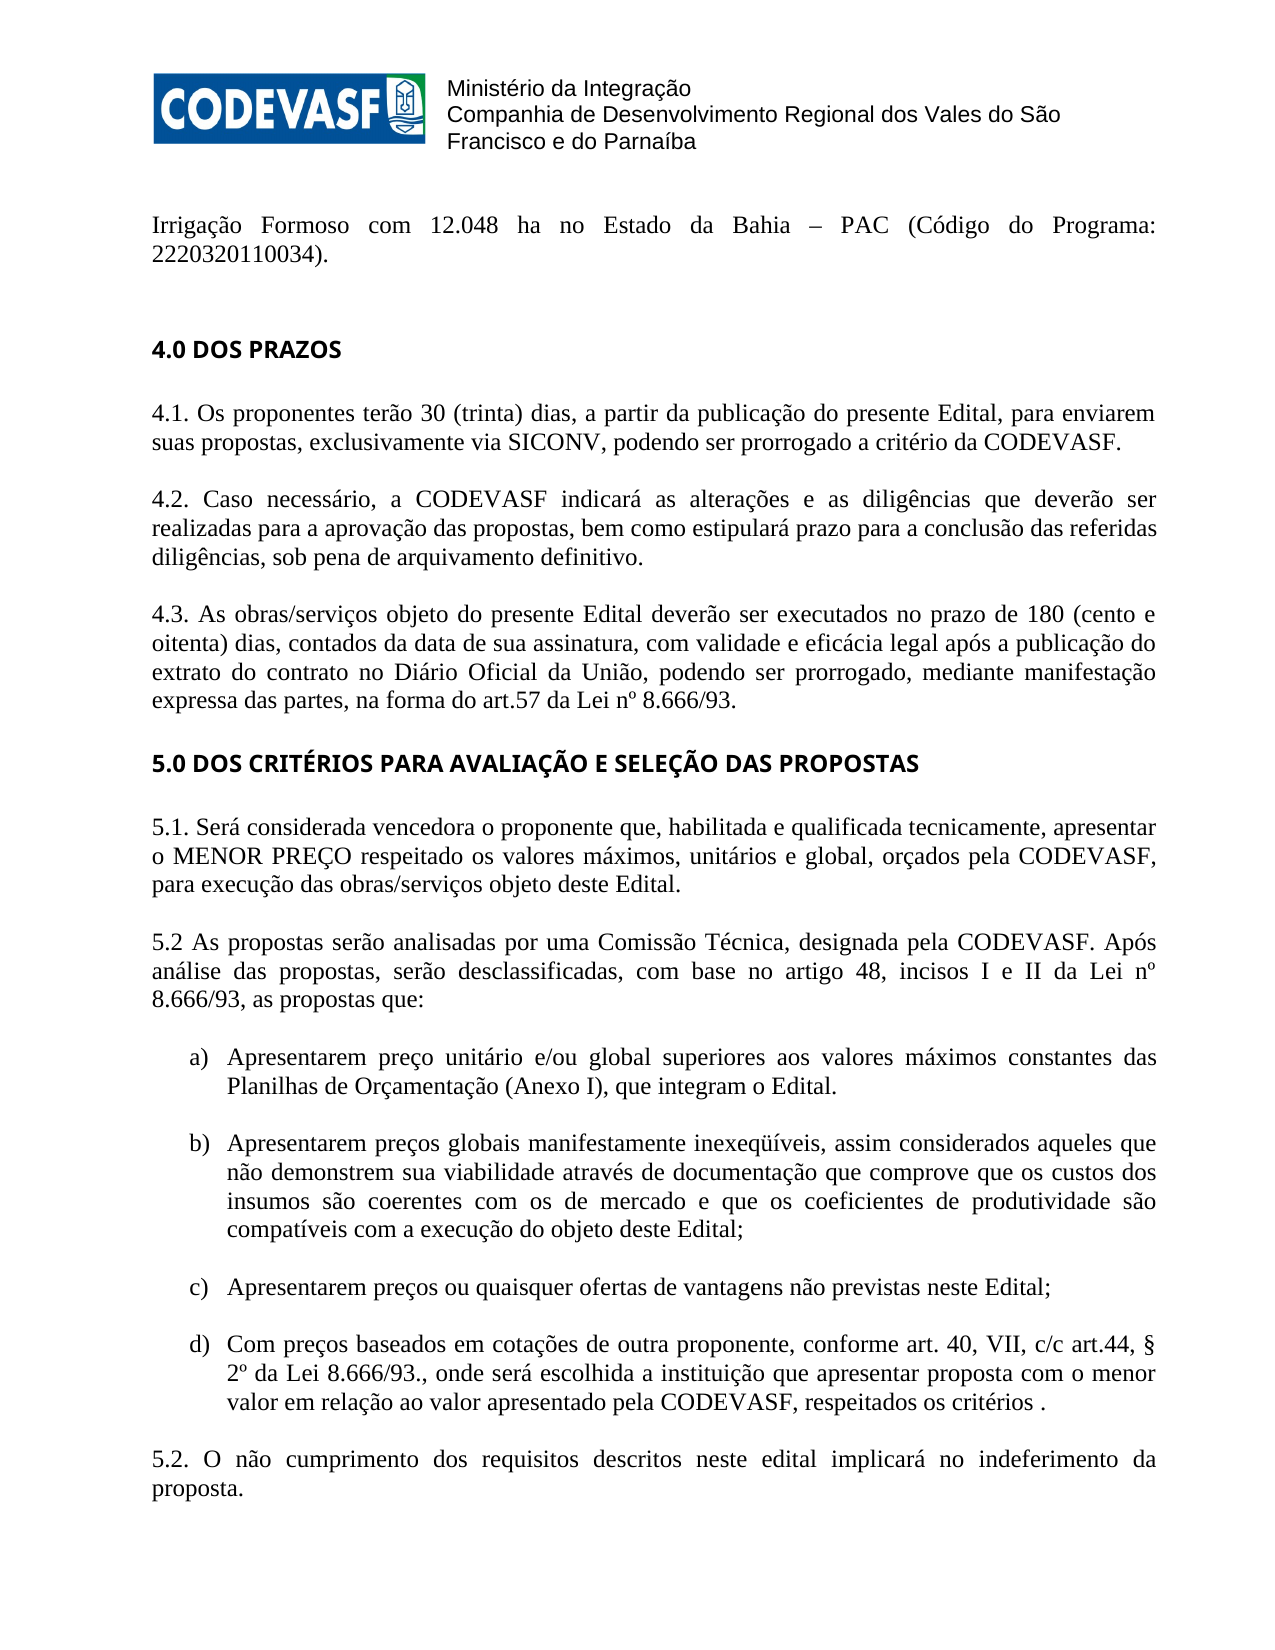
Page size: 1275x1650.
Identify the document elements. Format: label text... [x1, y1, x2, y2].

text 4.3. As obras/serviços objeto do presente Edital deverão ser executados no prazo de 180 (cento e oitenta) dias, contados da data de sua assinatura, com validade e eficácia legal após a publicação do extrato do contrato no Diário Oficial da União, podendo ser prorrogado, mediante manifestação expressa das partes, na forma do art.57 da Lei nº 8.666/93. [152, 599, 1157, 714]
list Apresentarem preço unitário e/ou global superiores aos valores máximos constantes das Planilhas de Orçamentação (Anexo I), que integram o Edital. [189, 1042, 1157, 1099]
text 5.1. Será considerada vencedora o proponente que, habilitada e qualificada tecnicamente, apresentar o MENOR PREÇO respeitado os valores máximos, unitários e global, orçados pela CODEVASF, para execução das obras/serviços objeto deste Edital. [152, 812, 1157, 898]
text 4.0 DOS PRAZOS [152, 333, 1157, 365]
text 5.2. O não cumprimento dos requisitos descritos neste edital implicará no indeferimento da proposta. [152, 1444, 1157, 1502]
text 4.1. Os proponentes terão 30 (trinta) dias, a partir da publicação do presente Edital, para enviarem suas propostas, exclusivamente via SICONV, podendo ser prorrogado a critério da CODEVASF. [152, 398, 1157, 456]
text 5.2 As propostas serão analisadas por uma Comissão Técnica, designada pela CODEVASF. Após análise das propostas, serão desclassificadas, com base no artigo 48, incisos I e II da Lei nº 8.666/93, as propostas que: [152, 927, 1157, 1013]
list Apresentarem preços globais manifestamente inexeqüíveis, assim considerados aqueles que não demonstrem sua viabilidade através de documentação que comprove que os custos dos insumos são coerentes com os de mercado e que os coeficientes de produtividade são compatíveis com a execução do objeto deste Edital; [189, 1128, 1157, 1243]
list Apresentarem preços ou quaisquer ofertas de vantagens não previstas neste Edital; [189, 1272, 1157, 1301]
text 4.2. Caso necessário, a CODEVASF indicará as alterações e as diligências que deverão ser realizadas para a aprovação das propostas, bem como estipulará prazo para a conclusão das referidas diligências, sob pena de arquivamento definitivo. [152, 484, 1157, 571]
picture [153, 73, 426, 144]
list Com preços baseados em cotações de outra proponente, conforme art. 40, VII, c/c art.44, § 2º da Lei 8.666/93., onde será escolhida a instituição que apresentar proposta com o menor valor em relação ao valor apresentado pela CODEVASF, respeitados os critérios . [189, 1329, 1157, 1416]
text 5.0 DOS CRITÉRIOS PARA AVALIAÇÃO E SELEÇÃO DAS PROPOSTAS [152, 747, 1157, 779]
